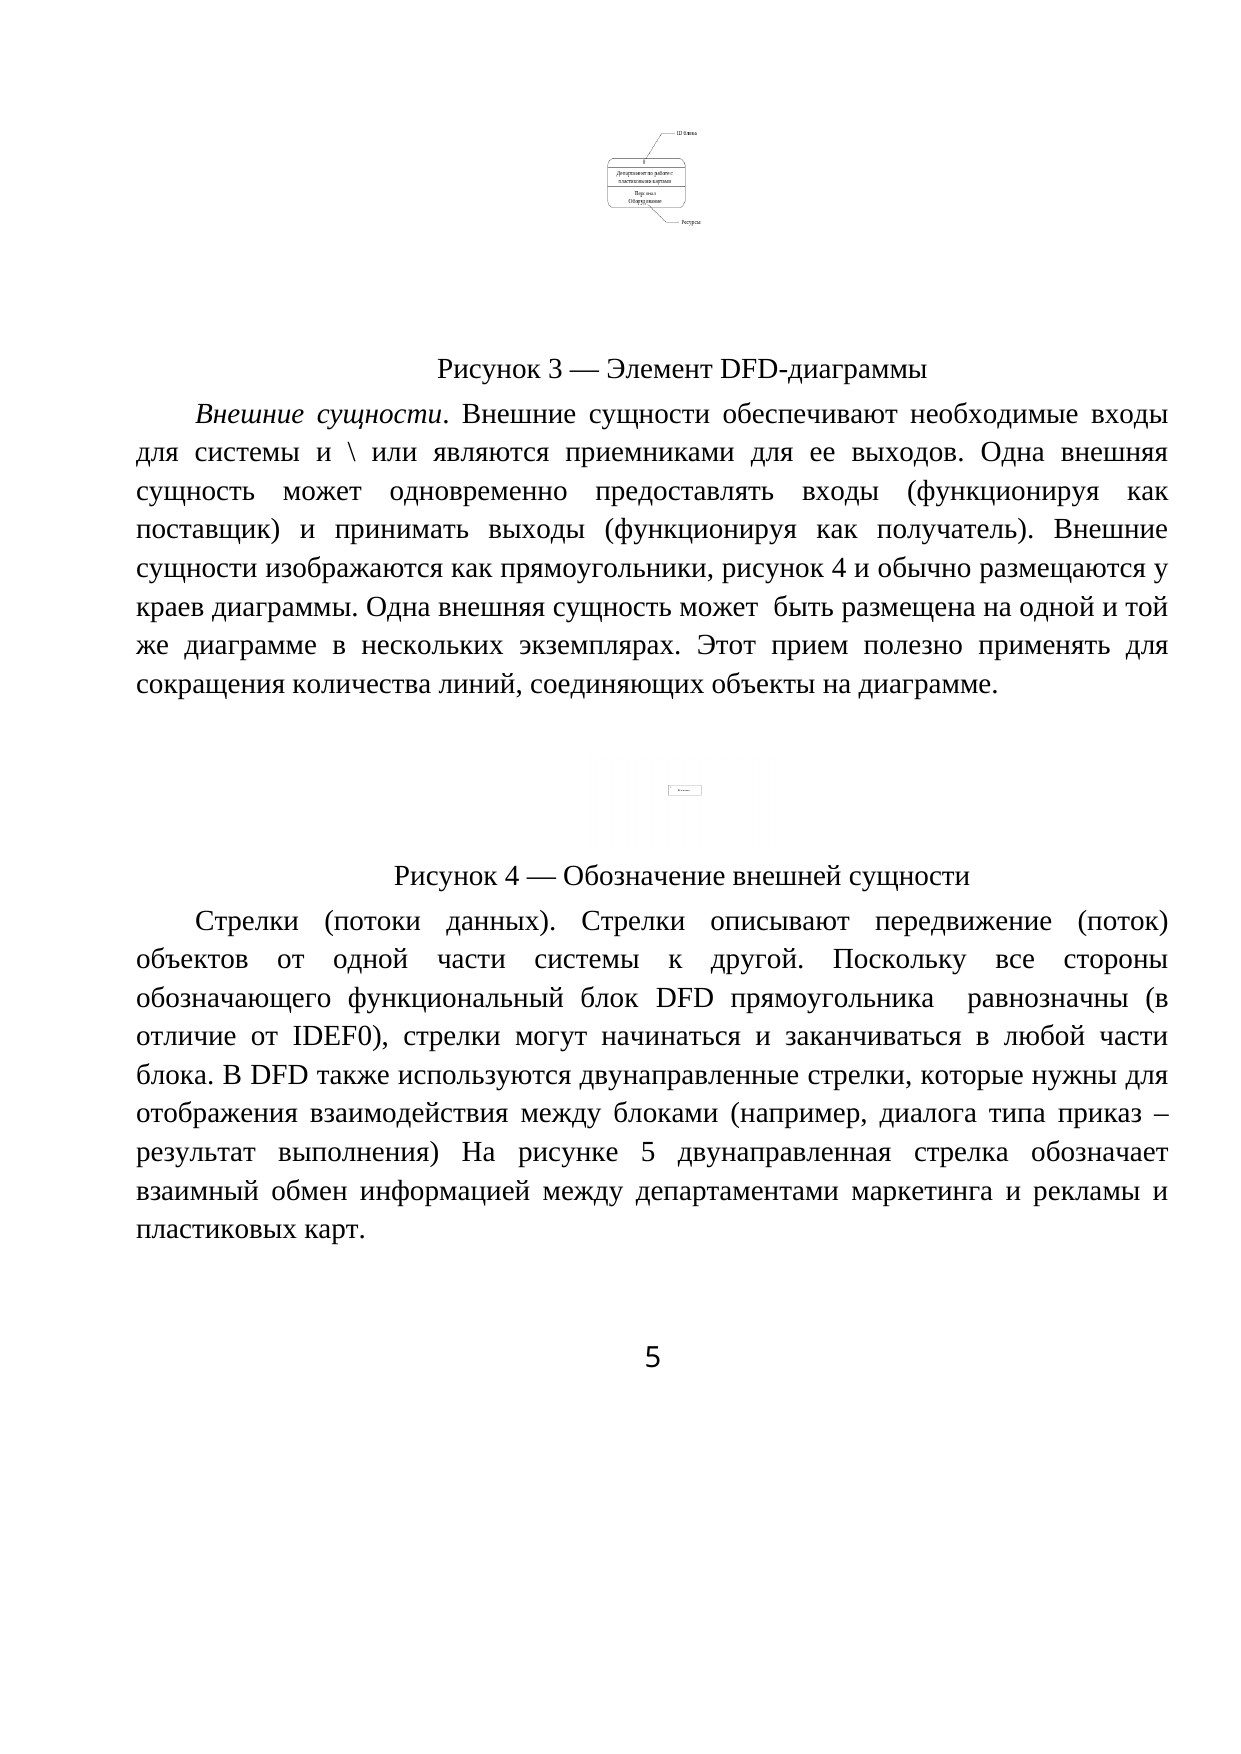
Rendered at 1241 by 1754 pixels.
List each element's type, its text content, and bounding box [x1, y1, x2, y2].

text Внешние сущности. Внешние сущности обеспечивают необходимые входы для системы и \ или являются приемниками для ее выходов. Одна внешняя сущность может одновременно предоставлять входы (функционируя как поставщик) и принимать выходы (функционируя как получатель). Внешние сущности изображаются как прямоугольники, рисунок 4 и обычно размещаются у краев диаграммы. Одна внешняя сущность может быть размещена на одной и той же диаграмме в нескольких экземплярах. Этот прием полезно применять для сокращения количества линий, соединяющих объекты на диаграмме. [136, 396, 1169, 699]
text Рисунок 4 — Обозначение внешней сущности [136, 858, 1169, 892]
text Рисунок 3 — Элемент DFD-диаграммы [136, 351, 1169, 385]
text Стрелки (потоки данных). Стрелки описывают передвижение (поток) объектов от одной части системы к другой. Поскольку все стороны обозначающего функциональный блок DFD прямоугольника равнозначны (в отличие от IDEF0), стрелки могут начинаться и заканчиваться в любой части блока. В DFD также используются двунаправленные стрелки, которые нужны для отображения взаимодействия между блоками (например, диалога типа приказ – результат выполнения) На рисунке 5 двунаправленная стрелка обозначает взаимный обмен информацией между департаментами маркетинга и рекламы и пластиковых карт. [136, 903, 1169, 1245]
